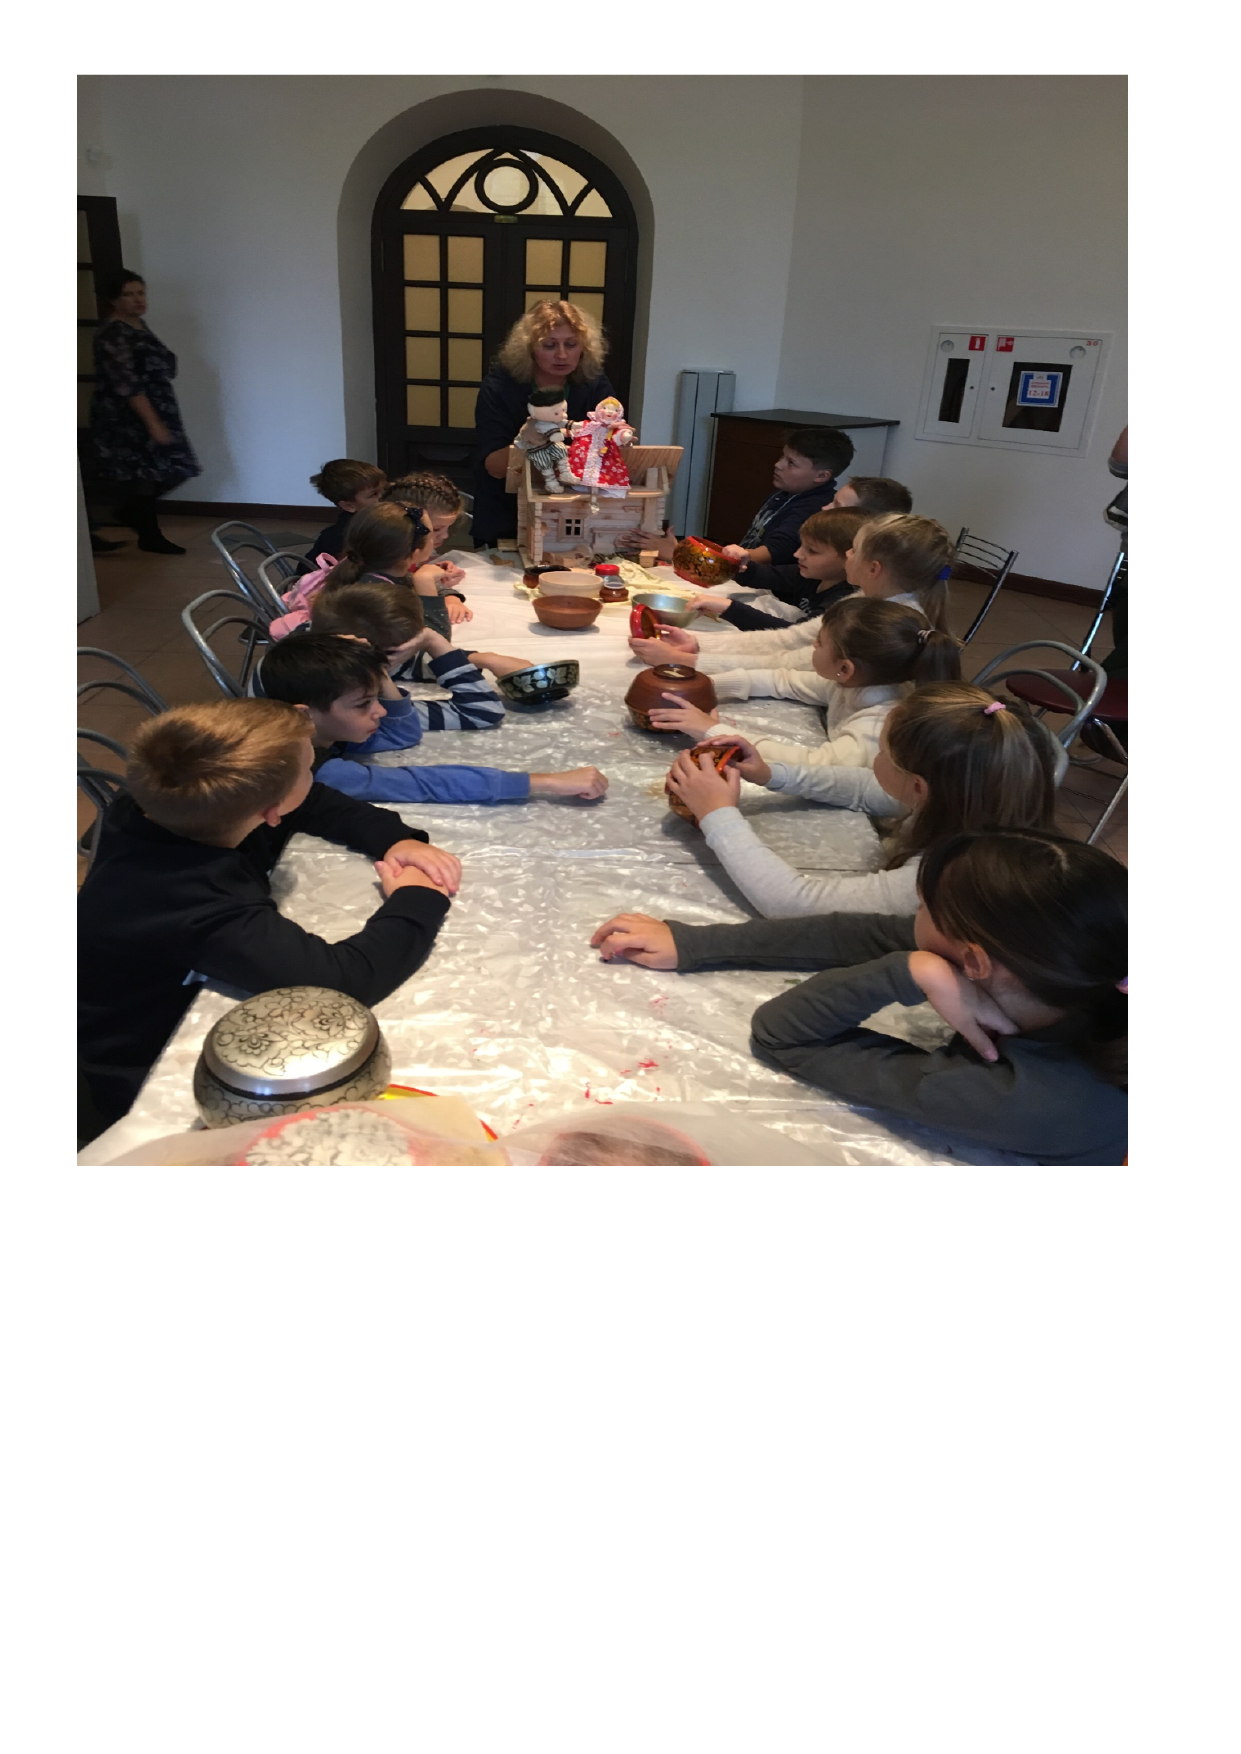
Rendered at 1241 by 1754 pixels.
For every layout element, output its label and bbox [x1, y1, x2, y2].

picture [78, 75, 1128, 1166]
